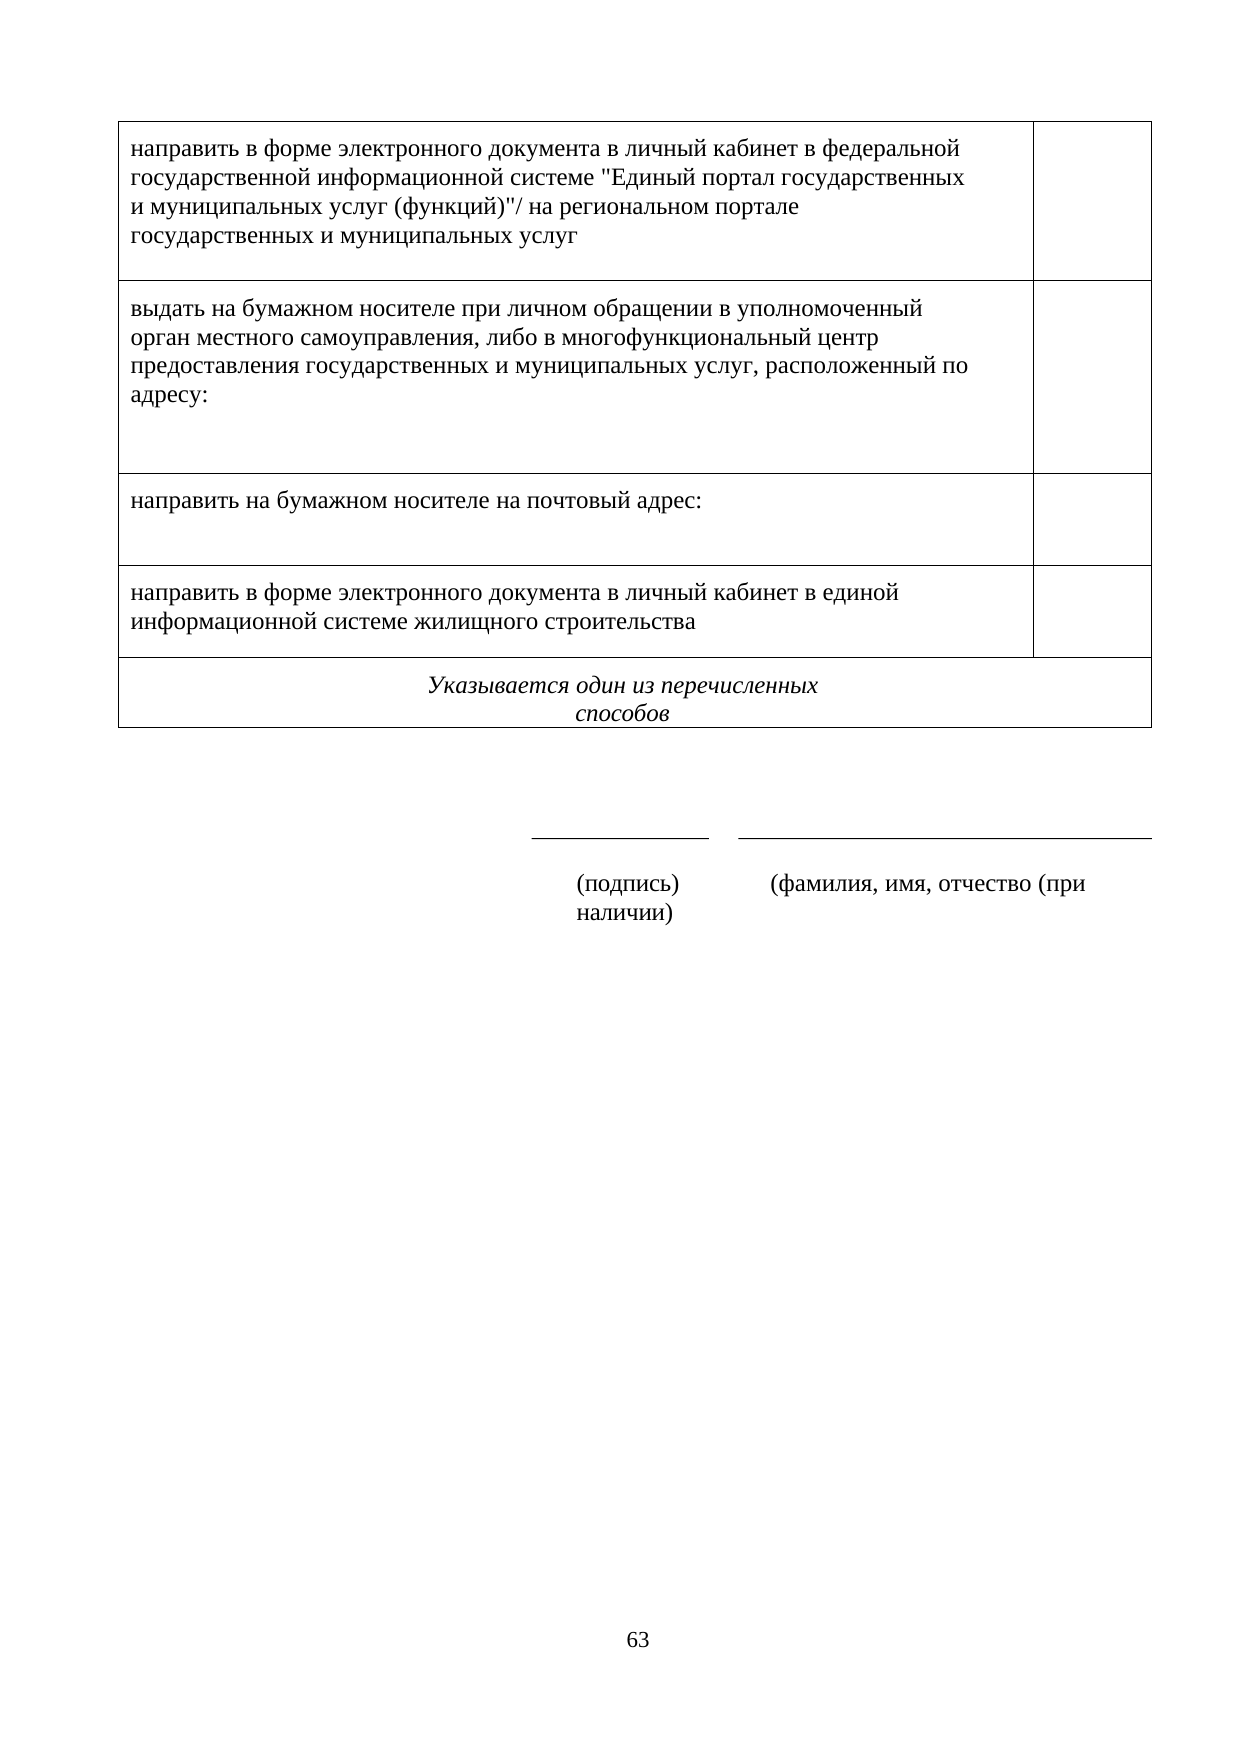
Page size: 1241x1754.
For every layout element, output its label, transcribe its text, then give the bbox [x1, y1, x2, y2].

table_cell направить в форме электронного документа в личный кабинет в единой информационной системе жилищного строительства [119, 566, 1033, 657]
table_cell [1034, 281, 1151, 473]
table_cell выдать на бумажном носителе при личном обращении в уполномоченный орган местного самоуправления, либо в многофункциональный центр предоставления государственных и муниципальных услуг, расположенный по адресу: [119, 281, 1033, 473]
table_cell направить на бумажном носителе на почтовый адрес: [119, 474, 1033, 564]
table_header [1034, 122, 1151, 280]
text (подпись) (фамилия, имя, отчество (при наличии) [576, 868, 1169, 926]
table_cell Указывается один из перечисленных способов [119, 658, 1151, 727]
table_cell [1034, 566, 1151, 657]
table_header направить в форме электронного документа в личный кабинет в федеральной государственной информационной системе "Единый портал государственных и муниципальных услуг (функций)"/ на региональном портале государственных и муниципальных услуг [119, 122, 1033, 280]
table_cell [1034, 474, 1151, 564]
